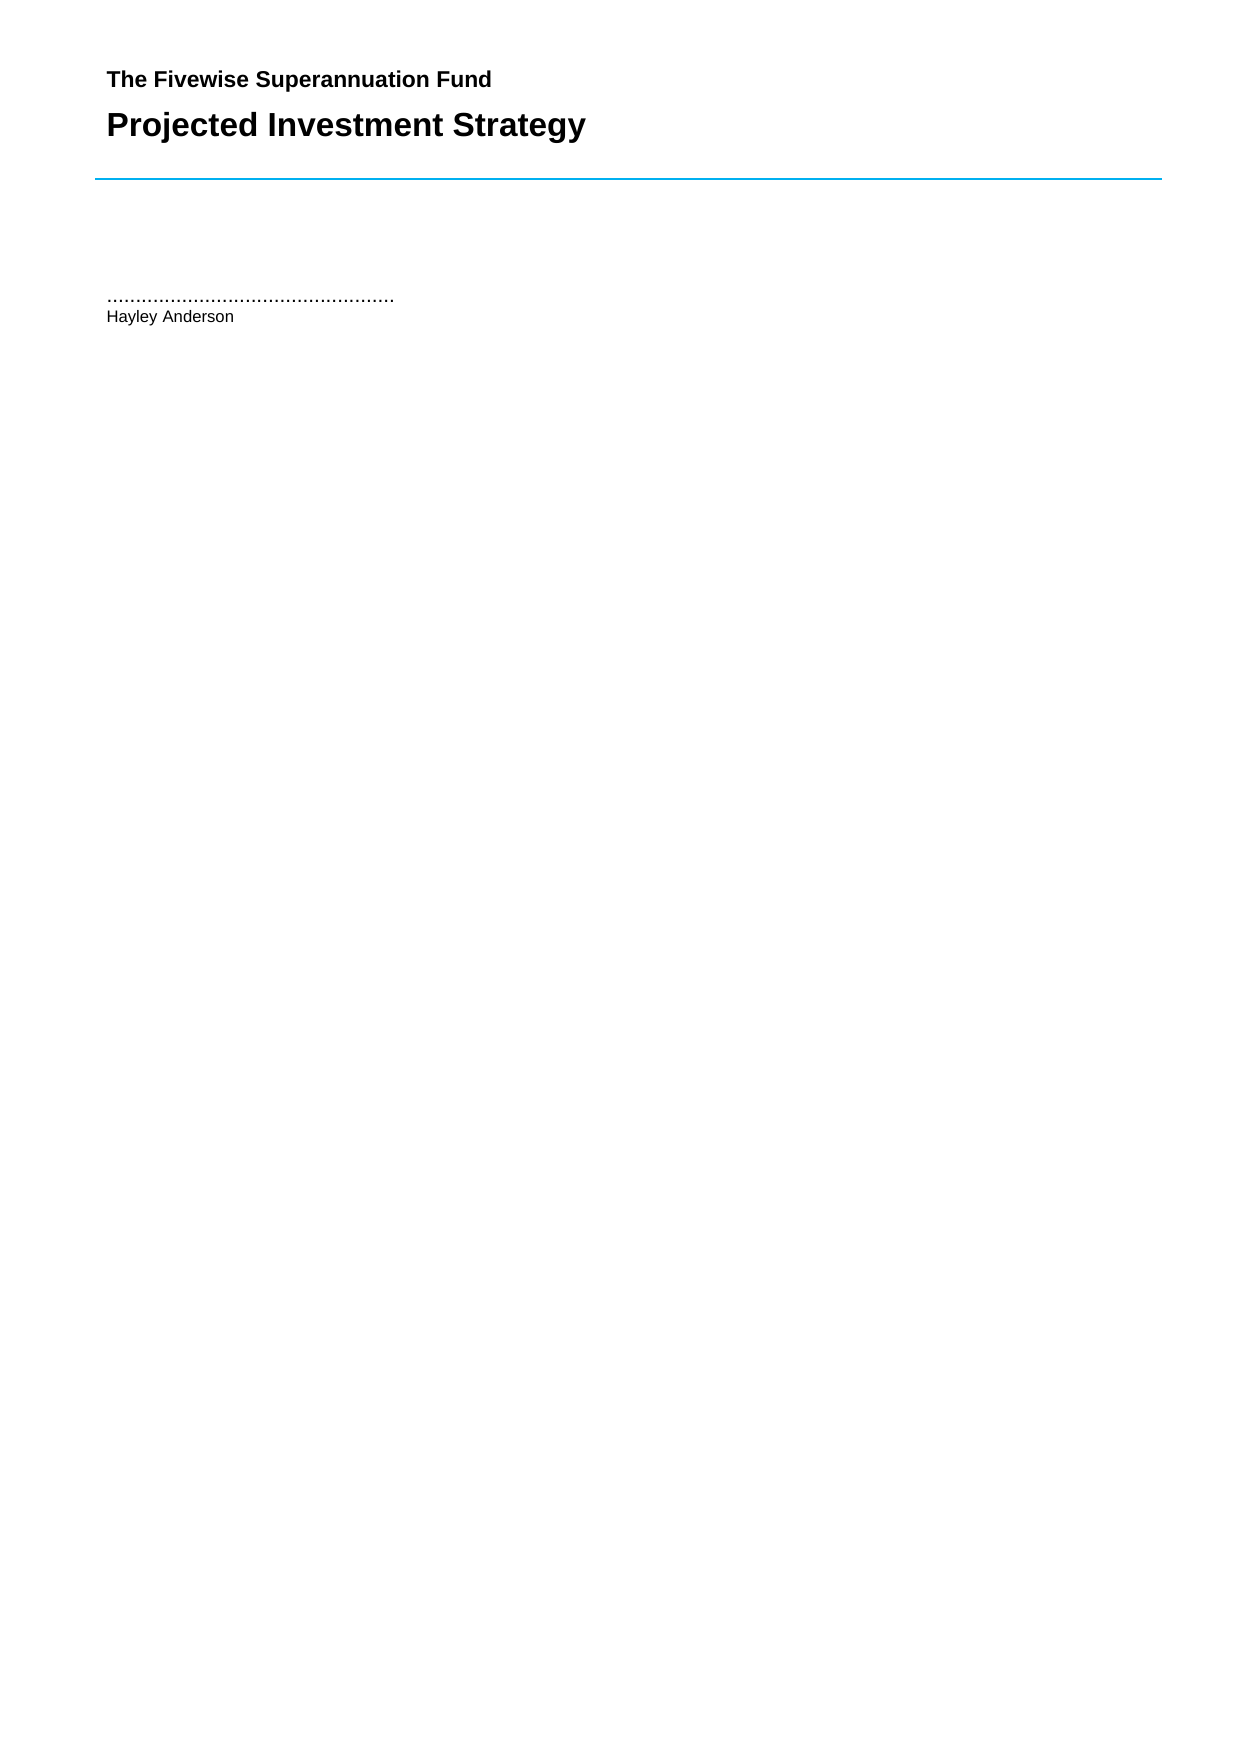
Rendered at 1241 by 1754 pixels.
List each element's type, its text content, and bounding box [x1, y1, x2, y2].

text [106, 282, 1209, 306]
text Hayley Anderson [106, 306, 1134, 326]
